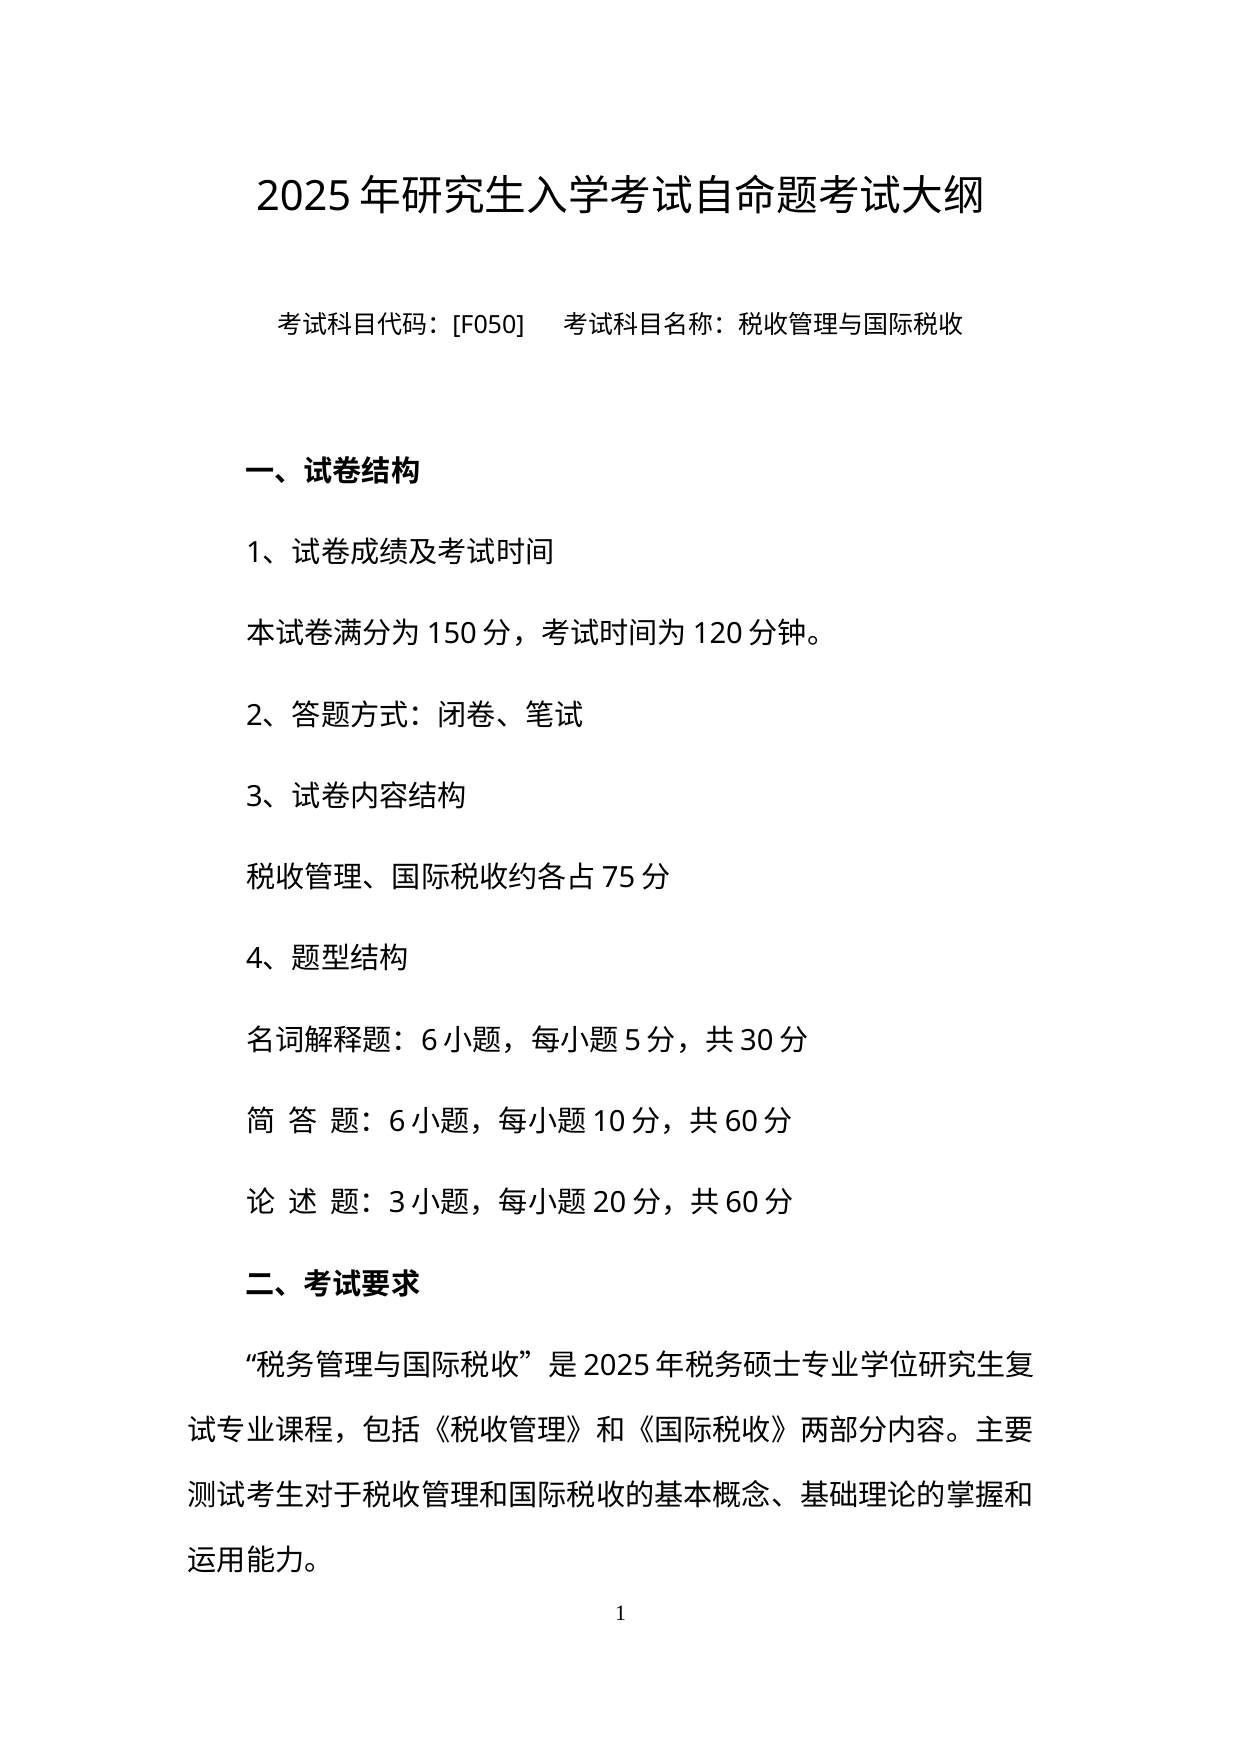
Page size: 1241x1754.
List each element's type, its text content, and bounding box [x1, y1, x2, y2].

text “税务管理与国际税收”是2025年税务硕士专业学位研究生复试专业课程，包括《税收管理》和《国际税收》两部分内容。主要测试考生对于税收管理和国际税收的基本概念、基础理论的掌握和运用能力。 [187, 1330, 1053, 1590]
text 1、试卷成绩及考试时间 [187, 518, 1053, 583]
text 名词解释题：6小题，每小题5分，共30分 [187, 1005, 1053, 1070]
text 本试卷满分为150分，考试时间为120分钟。 [187, 599, 1053, 664]
text 论 述 题：3小题，每小题 20分，共60分 [187, 1168, 1053, 1233]
text 2、答题方式：闭卷、笔试 [187, 680, 1053, 745]
text 税收管理、国际税收约各占75分 [187, 843, 1053, 908]
text 2025年研究生入学考试自命题考试大纲 [187, 160, 1053, 225]
text 3、试卷内容结构 [187, 761, 1053, 826]
text 4、题型结构 [187, 924, 1053, 989]
text 一、试卷结构 [187, 436, 1053, 501]
text 考试科目代码：[F050] 考试科目名称：税收管理与国际税收 [187, 290, 1053, 355]
text 二、考试要求 [187, 1249, 1053, 1314]
text 简 答 题：6小题，每小题10分，共60分 [187, 1086, 1053, 1151]
